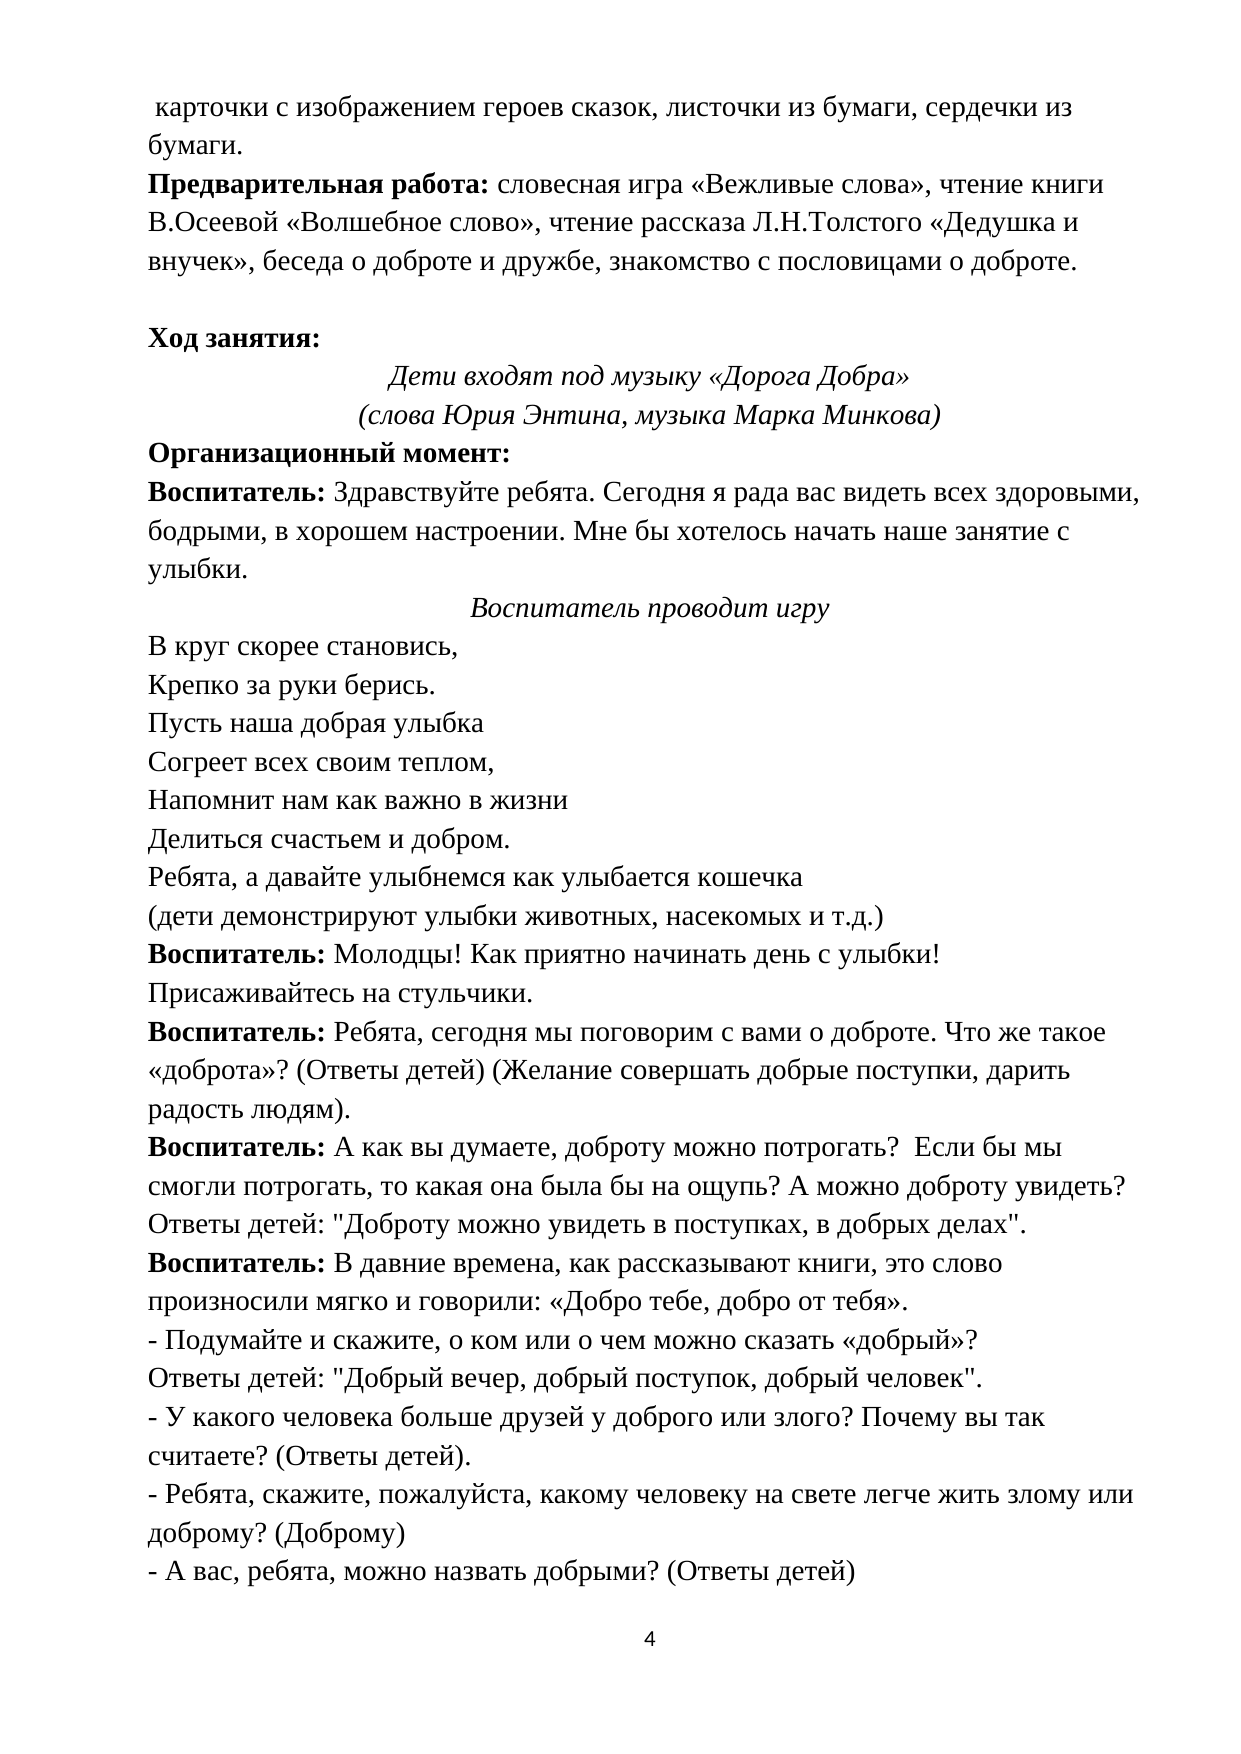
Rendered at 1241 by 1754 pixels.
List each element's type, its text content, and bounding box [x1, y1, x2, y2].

text Организационный момент: [148, 436, 1152, 469]
text Предварительная работа: словесная игра «Вежливые слова», чтение книги В.Осеевой «Волшебное слово», чтение рассказа Л.Н.Толстого «Дедушка и внучек», беседа о доброте и дружбе, знакомство с пословицами о доброте. [148, 166, 1152, 276]
text Напомнит нам как важно в жизни [148, 782, 1152, 816]
text В круг скорее становись, [148, 628, 1152, 662]
text Делиться счастьем и добром. [148, 821, 1152, 854]
text - Подумайте и скажите, о ком или о чем можно сказать «добрый»? [148, 1322, 1152, 1356]
text Ребята, а давайте улыбнемся как улыбается кошечка [148, 859, 1152, 893]
text - А вас, ребята, можно назвать добрыми? (Ответы детей) [148, 1553, 1152, 1587]
text Крепко за руки берись. [148, 667, 1152, 700]
text Воспитатель: Ребята, сегодня мы поговорим с вами о доброте. Что же такое «доброта»? (Ответы детей) (Желание совершать добрые поступки, дарить радость людям). [148, 1014, 1152, 1124]
text - Ребята, скажите, пожалуйста, какому человеку на свете легче жить злому или доброму? (Доброму) [148, 1476, 1152, 1548]
text - У какого человека больше друзей у доброго или злого? Почему вы так считаете? (Ответы детей). [148, 1399, 1152, 1471]
text Пусть наша добрая улыбка [148, 705, 1152, 739]
text Дети входят под музыку «Дорога Добра» [148, 358, 1152, 392]
text Воспитатель: Здравствуйте ребята. Сегодня я рада вас видеть всех здоровыми, бодрыми, в хорошем настроении. Мне бы хотелось начать наше занятие с улыбки. [148, 474, 1152, 585]
text Воспитатель проводит игру [148, 590, 1152, 623]
text Воспитатель: А как вы думаете, доброту можно потрогать? Если бы мы смогли потрогать, то какая она была бы на ощупь? А можно доброту увидеть? Ответы детей: "Доброту можно увидеть в поступках, в добрых делах". [148, 1129, 1152, 1240]
text Ход занятия: [148, 320, 1152, 353]
text Воспитатель: Молодцы! Как приятно начинать день с улыбки! Присаживайтесь на стульчики. [148, 937, 1152, 1009]
text карточки с изображением героев сказок, листочки из бумаги, сердечки из бумаги. [148, 89, 1152, 161]
text Согреет всех своим теплом, [148, 744, 1152, 777]
text Воспитатель: В давние времена, как рассказывают книги, это слово произносили мягко и говорили: «Добро тебе, добро от тебя». [148, 1245, 1152, 1317]
text (слова Юрия Энтина, музыка Марка Минкова) [148, 397, 1152, 431]
text Ответы детей: "Добрый вечер, добрый поступок, добрый человек". [148, 1361, 1152, 1394]
text (дети демонстрируют улыбки животных, насекомых и т.д.) [148, 898, 1152, 932]
